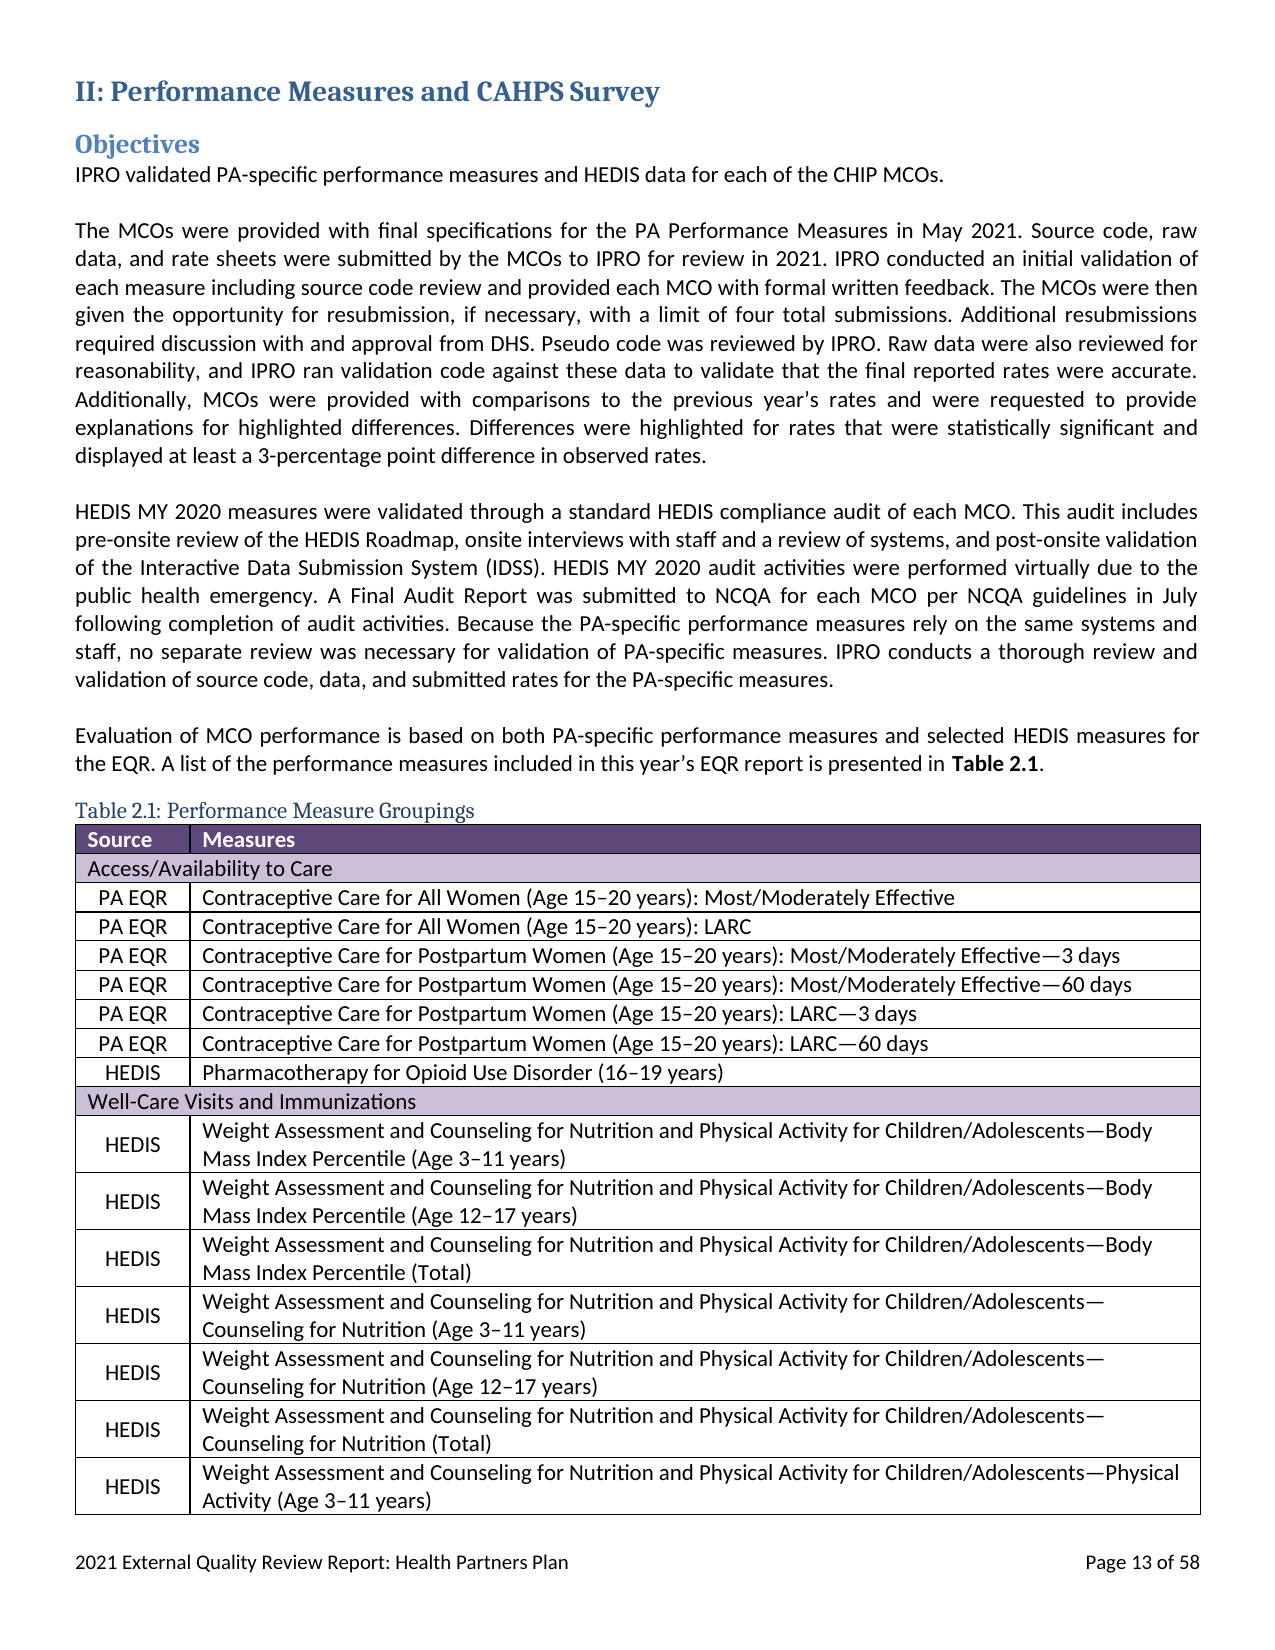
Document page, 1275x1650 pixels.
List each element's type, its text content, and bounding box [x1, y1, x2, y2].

table_cell PA EQR [76, 883, 189, 911]
table_cell Contraceptive Care for All Women (Age 15–20 years): Most/Moderately Effective [191, 883, 1200, 911]
table_cell Contraceptive Care for All Women (Age 15–20 years): LARC [191, 913, 1200, 940]
table_header Measures [191, 825, 1200, 853]
table_cell PA EQR [76, 941, 189, 969]
table_cell HEDIS [76, 1116, 189, 1172]
table_cell HEDIS [76, 1287, 189, 1343]
table_cell Access/Availability to Care [76, 854, 1200, 882]
table_cell PA EQR [76, 971, 189, 998]
text HEDIS MY 2020 measures were validated through a standard HEDIS compliance audit of each MCO. This audit includes pre-onsite review of the HEDIS Roadmap, onsite interviews with staff and a review of systems, and post-onsite validation of the Interactive Data Submission System (IDSS). HEDIS MY 2020 audit activities were performed virtually due to the public health emergency. A Final Audit Report was submitted to NCQA for each MCO per NCQA guidelines in July following completion of audit activities. Because the PA-specific performance measures rely on the same systems and staff, no separate review was necessary for validation of PA-specific measures. IPRO conducts a thorough review and validation of source code, data, and submitted rates for the PA-specific measures. [75, 497, 1200, 693]
table_cell HEDIS [76, 1230, 189, 1286]
table_cell Weight Assessment and Counseling for Nutrition and Physical Activity for Children/Adolescents—Body Mass Index Percentile (Age 12–17 years) [191, 1173, 1200, 1229]
table_cell PA EQR [76, 1000, 189, 1028]
table_cell HEDIS [76, 1058, 189, 1086]
table_cell PA EQR [76, 913, 189, 940]
table_cell Contraceptive Care for Postpartum Women (Age 15–20 years): LARC—60 days [191, 1029, 1200, 1057]
table_cell Contraceptive Care for Postpartum Women (Age 15–20 years): Most/Moderately Effective—60 days [191, 971, 1200, 998]
text The MCOs were provided with final specifications for the PA Performance Measures in May 2021. Source code, raw data, and rate sheets were submitted by the MCOs to IPRO for review in 2021. IPRO conducted an initial validation of each measure including source code review and provided each MCO with formal written feedback. The MCOs were then given the opportunity for resubmission, if necessary, with a limit of four total submissions. Additional resubmissions required discussion with and approval from DHS. Pseudo code was reviewed by IPRO. Raw data were also reviewed for reasonability, and IPRO ran validation code against these data to validate that the final reported rates were accurate. Additionally, MCOs were provided with comparisons to the previous year’s rates and were requested to provide explanations for highlighted differences. Differences were highlighted for rates that were statistically significant and displayed at least a 3-percentage point difference in observed rates. [75, 217, 1200, 469]
table_cell HEDIS [76, 1401, 189, 1457]
table_cell Contraceptive Care for Postpartum Women (Age 15–20 years): Most/Moderately Effective—3 days [191, 941, 1200, 969]
table_cell Weight Assessment and Counseling for Nutrition and Physical Activity for Children/Adolescents—Counseling for Nutrition (Age 3–11 years) [191, 1287, 1200, 1343]
table_header Source [76, 825, 189, 853]
table_cell Weight Assessment and Counseling for Nutrition and Physical Activity for Children/Adolescents—Physical Activity (Age 3–11 years) [191, 1458, 1200, 1514]
table_cell HEDIS [76, 1173, 189, 1229]
subtitle II: Performance Measures and CAHPS Survey [75, 75, 1200, 108]
subtitle Table 2.1: Performance Measure Groupings [75, 798, 1200, 824]
table_cell Weight Assessment and Counseling for Nutrition and Physical Activity for Children/Adolescents—Counseling for Nutrition (Age 12–17 years) [191, 1344, 1200, 1400]
table_cell PA EQR [76, 1029, 189, 1057]
table_cell HEDIS [76, 1458, 189, 1514]
table_cell Weight Assessment and Counseling for Nutrition and Physical Activity for Children/Adolescents—Body Mass Index Percentile (Total) [191, 1230, 1200, 1286]
text IPRO validated PA-specific performance measures and HEDIS data for each of the CHIP MCOs. [75, 161, 1200, 188]
table_cell Weight Assessment and Counseling for Nutrition and Physical Activity for Children/Adolescents—Counseling for Nutrition (Total) [191, 1401, 1200, 1457]
table_cell Pharmacotherapy for Opioid Use Disorder (16–19 years) [191, 1058, 1200, 1086]
table_cell Weight Assessment and Counseling for Nutrition and Physical Activity for Children/Adolescents—Body Mass Index Percentile (Age 3–11 years) [191, 1116, 1200, 1172]
table_cell HEDIS [76, 1344, 189, 1400]
table_cell Well-Care Visits and Immunizations [76, 1087, 1200, 1115]
table_cell Contraceptive Care for Postpartum Women (Age 15–20 years): LARC—3 days [191, 1000, 1200, 1028]
subtitle Objectives [75, 129, 1200, 161]
text Evaluation of MCO performance is based on both PA-specific performance measures and selected HEDIS measures for the EQR. A list of the performance measures included in this year’s EQR report is presented in Table 2.1. [75, 721, 1200, 777]
